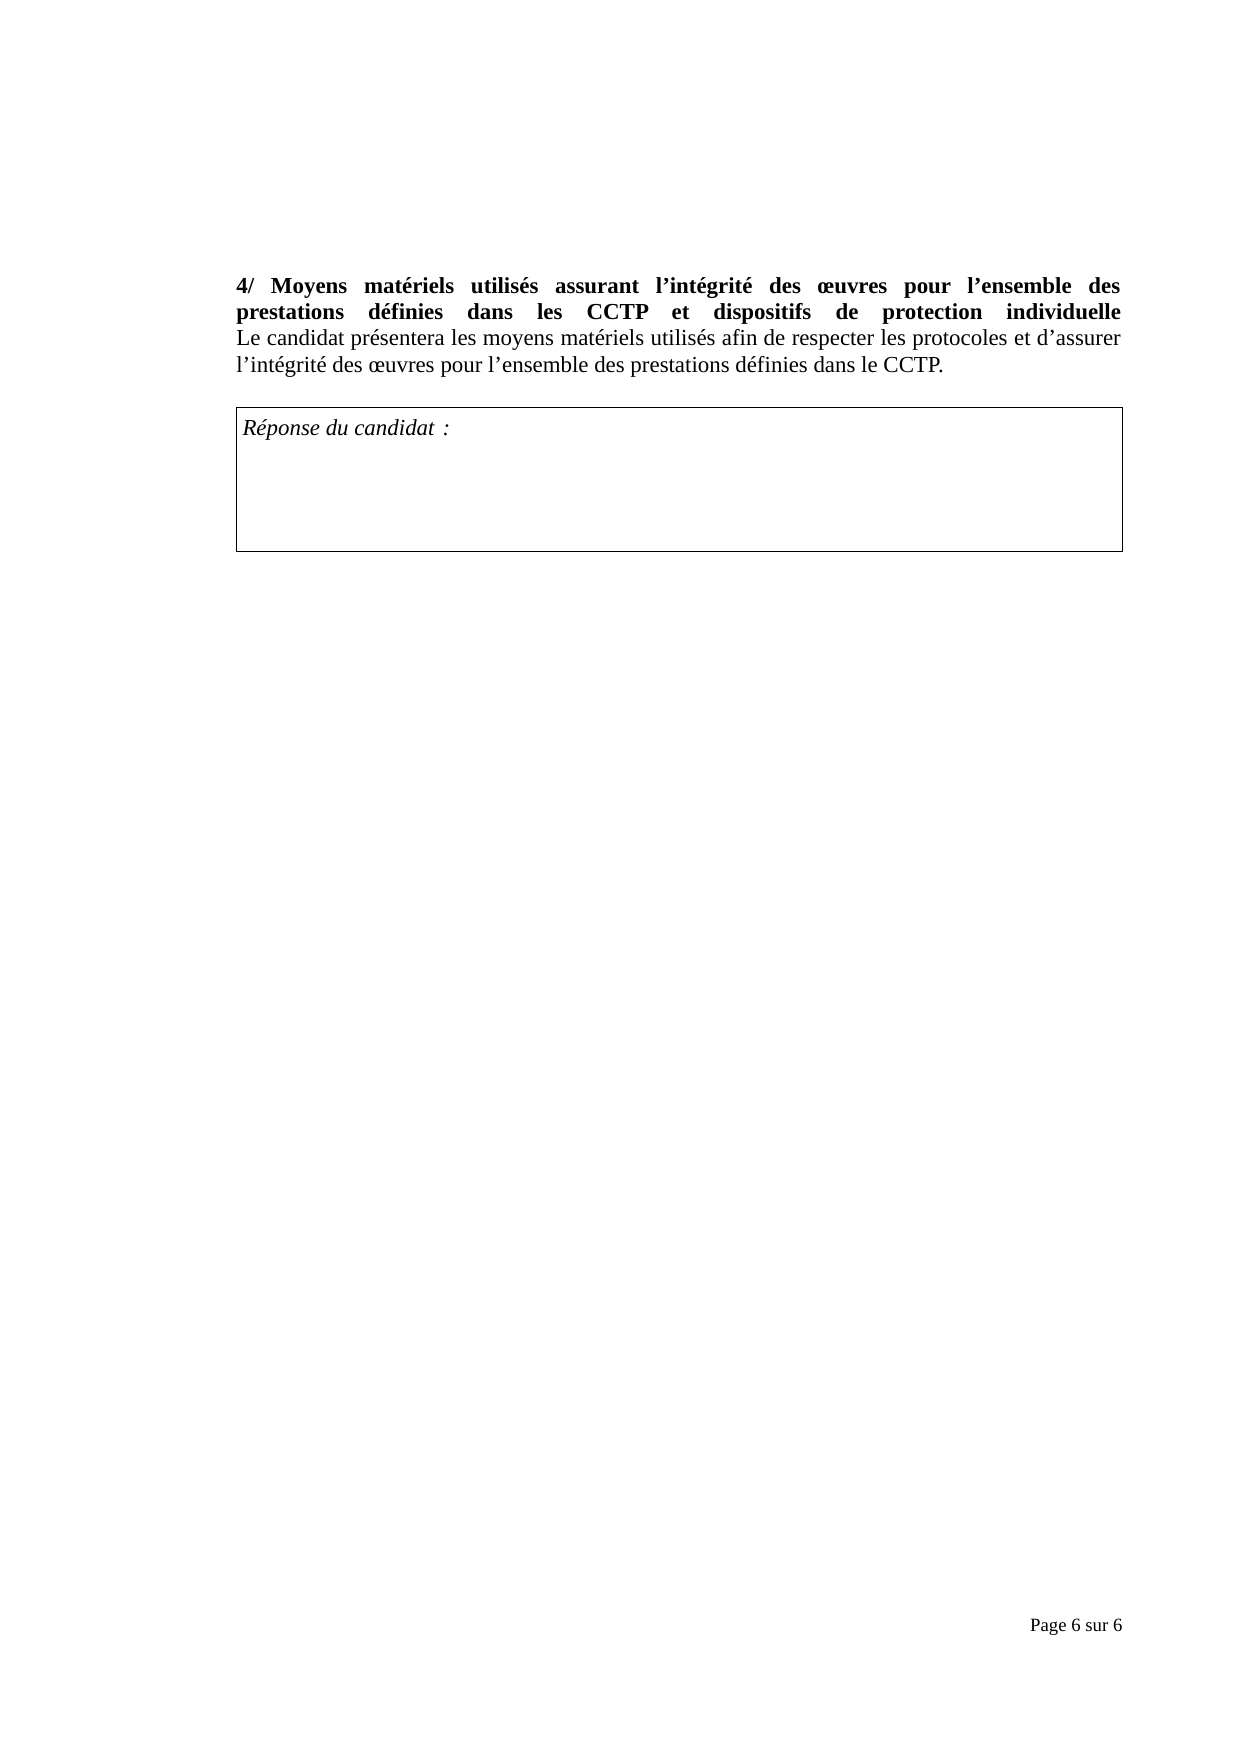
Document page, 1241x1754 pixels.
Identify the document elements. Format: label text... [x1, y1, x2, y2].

text 4/ Moyens matériels utilisés assurant l’intégrité des œuvres pour l’ensemble des prestations définies dans les CCTP et dispositifs de protection individuelle Le candidat présentera les moyens matériels utilisés afin de respecter les protocoles et d’assurer l’intégrité des œuvres pour l’ensemble des prestations définies dans le CCTP. [236, 272, 1122, 377]
table_header Réponse du candidat : [237, 408, 1122, 551]
